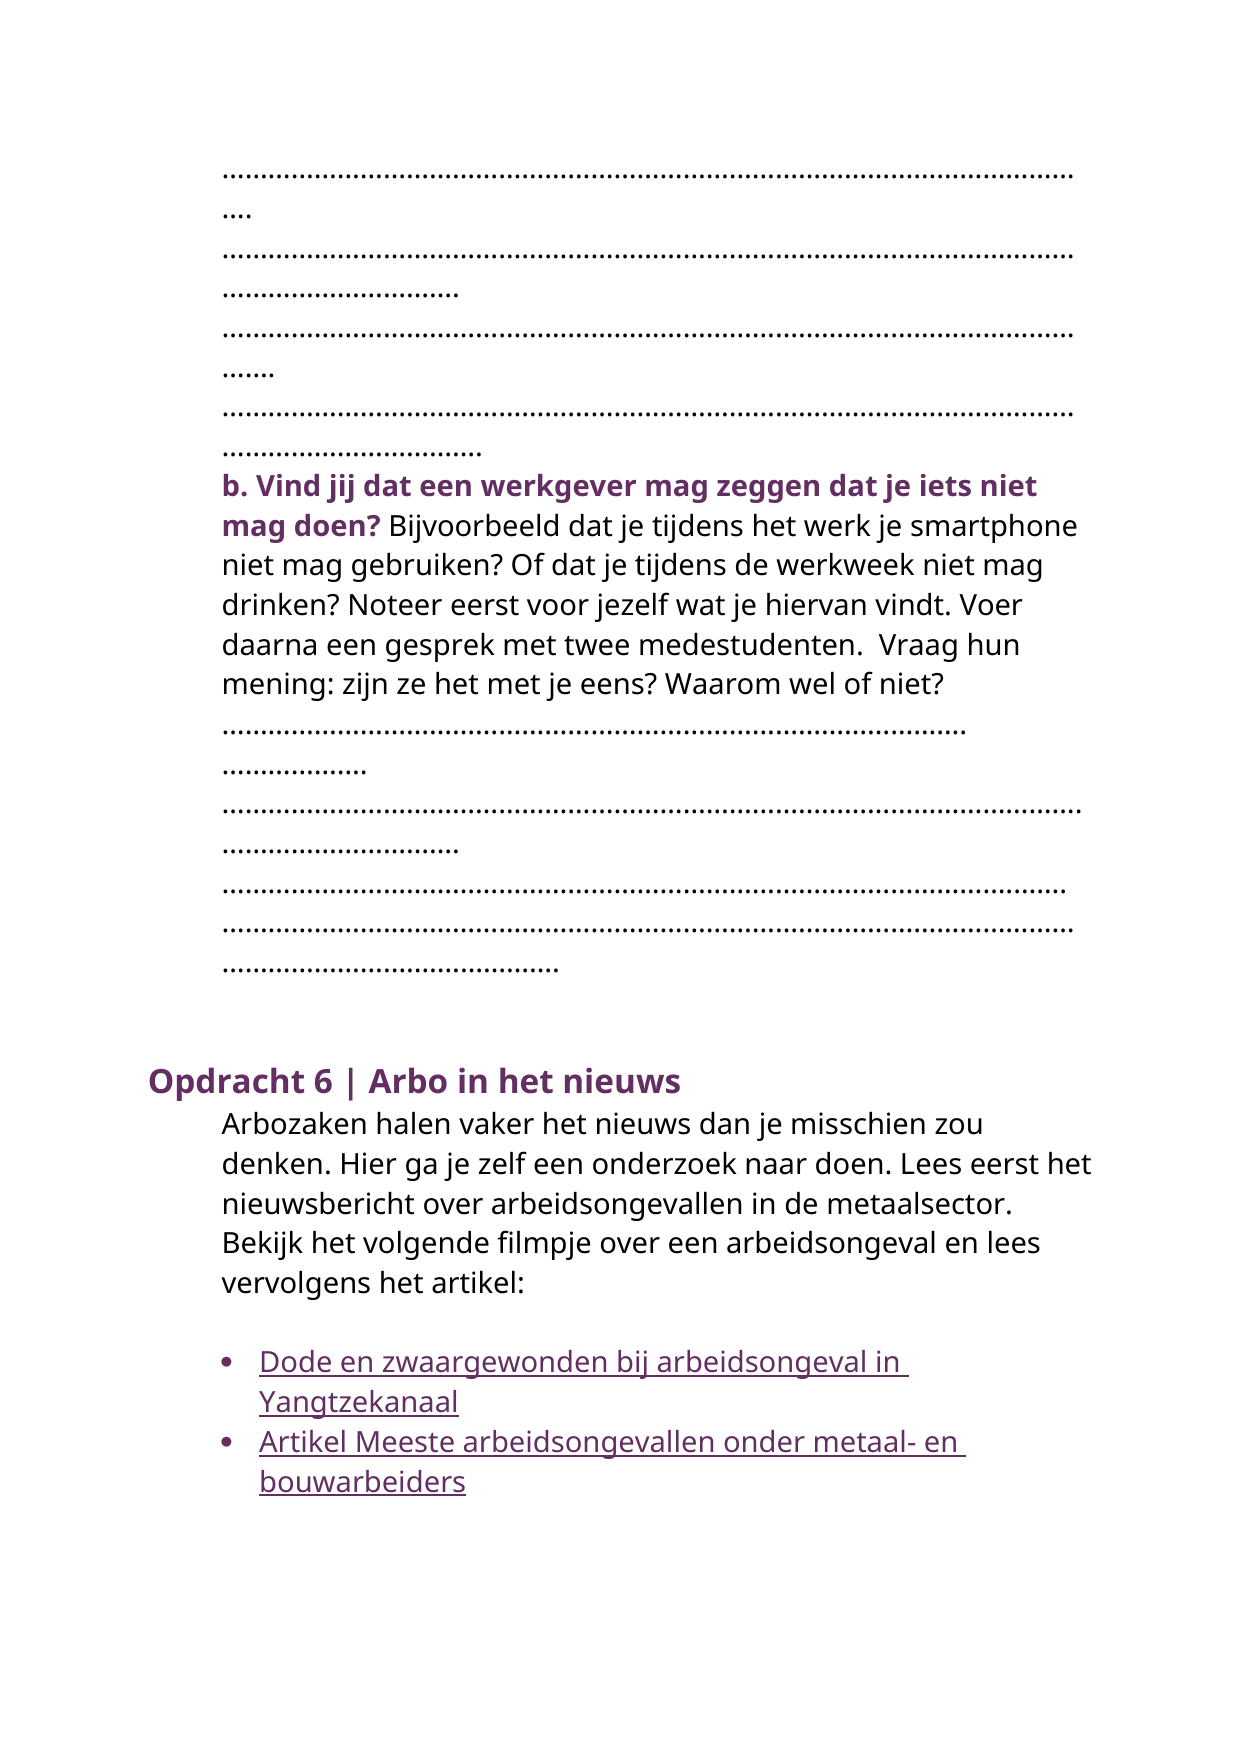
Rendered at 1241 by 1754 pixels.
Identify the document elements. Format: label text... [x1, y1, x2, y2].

text …………………………………………………………………………………………………….…………………………………………………………………………………………………………………………….……………………………………………………………………………………………………….………………………………………………………………………………………………………………………………. [221, 148, 1093, 465]
text b. Vind jij dat een werkgever mag zeggen dat je iets niet mag doen? Bijvoorbeeld dat je tijdens het werk je smartphone niet mag gebruiken? Of dat je tijdens de werkweek niet mag drinken? Noteer eerst voor jezelf wat je hiervan vindt. Voer daarna een gesprek met twee medestudenten. Vraag hun mening: zijn ze het met je eens? Waarom wel of niet? [221, 465, 1093, 703]
text …………………………………………………………………………………….……………….………………………………………………………………………………………………….………………………….………………………………………………………………………………………….…….…………………………………………………………………………………………………………………….…………………. [221, 703, 1093, 981]
list Dode en zwaargewonden bij arbeidsongeval in Yangtzekanaal [221, 1342, 1093, 1421]
text Arbozaken halen vaker het nieuws dan je misschien zou denken. Hier ga je zelf een onderzoek naar doen. Lees eerst het nieuwsbericht over arbeidsongevallen in de metaalsector. Bekijk het volgende filmpje over een arbeidsongeval en lees vervolgens het artikel: [221, 1104, 1093, 1302]
subtitle Opdracht 6 | Arbo in het nieuws [148, 1058, 1093, 1104]
list Artikel Meeste arbeidsongevallen onder metaal- en bouwarbeiders [221, 1421, 1093, 1501]
